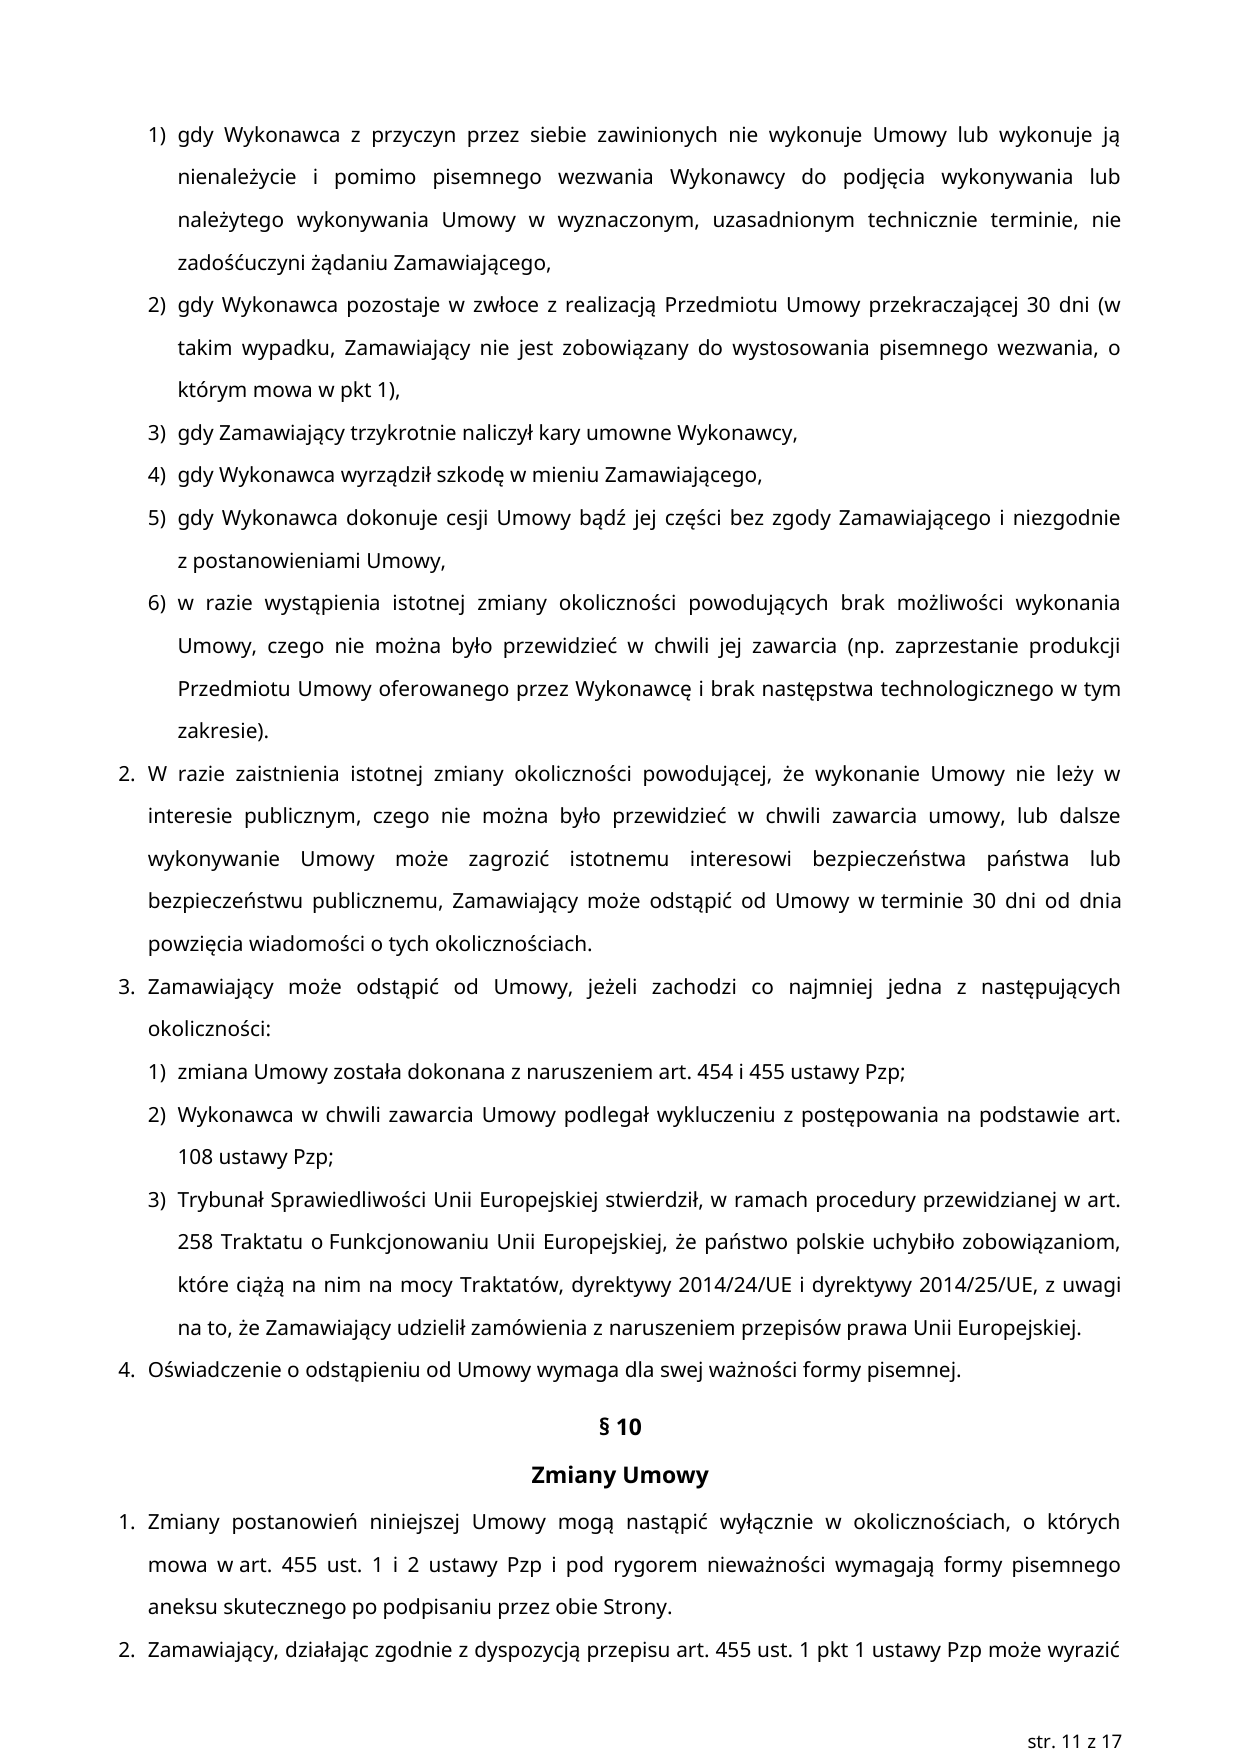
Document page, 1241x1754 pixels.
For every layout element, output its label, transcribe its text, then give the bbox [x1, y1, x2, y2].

list Oświadczenie o odstąpieniu od Umowy wymaga dla swej ważności formy pisemnej. [118, 1355, 1122, 1384]
text Zmiany Umowy [118, 1459, 1122, 1490]
subtitle zmiana Umowy została dokonana z naruszeniem art. 454 i 455 ustawy Pzp; [148, 1057, 1122, 1086]
list Zamawiający może odstąpić od Umowy, jeżeli zachodzi co najmniej jedna z następujących okoliczności: [118, 972, 1122, 1043]
text § 10 [118, 1410, 1122, 1442]
subtitle Zmiany postanowień niniejszej Umowy mogą nastąpić wyłącznie w okolicznościach, o których mowa w art. 455 ust. 1 i 2 ustawy Pzp i pod rygorem nieważności wymagają formy pisemnego aneksu skutecznego po podpisaniu przez obie Strony. [118, 1507, 1122, 1621]
list gdy Wykonawca pozostaje w zwłoce z realizacją Przedmiotu Umowy przekraczającej 30 dni (w takim wypadku, Zamawiający nie jest zobowiązany do wystosowania pisemnego wezwania, o którym mowa w pkt 1), [148, 290, 1122, 404]
list gdy Zamawiający trzykrotnie naliczył kary umowne Wykonawcy, [148, 418, 1122, 446]
subtitle gdy Wykonawca z przyczyn przez siebie zawinionych nie wykonuje Umowy lub wykonuje ją nienależycie i pomimo pisemnego wezwania Wykonawcy do podjęcia wykonywania lub należytego wykonywania Umowy w wyznaczonym, uzasadnionym technicznie terminie, nie zadośćuczyni żądaniu Zamawiającego, [148, 120, 1122, 276]
list gdy Wykonawca dokonuje cesji Umowy bądź jej części bez zgody Zamawiającego i niezgodnie z postanowieniami Umowy, [148, 503, 1122, 574]
list W razie zaistnienia istotnej zmiany okoliczności powodującej, że wykonanie Umowy nie leży w interesie publicznym, czego nie można było przewidzieć w chwili zawarcia umowy, lub dalsze wykonywanie Umowy może zagrozić istotnemu interesowi bezpieczeństwa państwa lub bezpieczeństwu publicznemu, Zamawiający może odstąpić od Umowy w terminie 30 dni od dnia powzięcia wiadomości o tych okolicznościach. [118, 759, 1122, 958]
list Trybunał Sprawiedliwości Unii Europejskiej stwierdził, w ramach procedury przewidzianej w art. 258 Traktatu o Funkcjonowaniu Unii Europejskiej, że państwo polskie uchybiło zobowiązaniom, które ciążą na nim na mocy Traktatów, dyrektywy 2014/24/UE i dyrektywy 2014/25/UE, z uwagi na to, że Zamawiający udzielił zamówienia z naruszeniem przepisów prawa Unii Europejskiej. [148, 1185, 1122, 1341]
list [118, 1635, 1122, 1663]
list gdy Wykonawca wyrządził szkodę w mieniu Zamawiającego, [148, 461, 1122, 489]
list w razie wystąpienia istotnej zmiany okoliczności powodujących brak możliwości wykonania Umowy, czego nie można było przewidzieć w chwili jej zawarcia (np. zaprzestanie produkcji Przedmiotu Umowy oferowanego przez Wykonawcę i brak następstwa technologicznego w tym zakresie). [148, 588, 1122, 745]
list Wykonawca w chwili zawarcia Umowy podlegał wykluczeniu z postępowania na podstawie art. 108 ustawy Pzp; [148, 1100, 1122, 1171]
